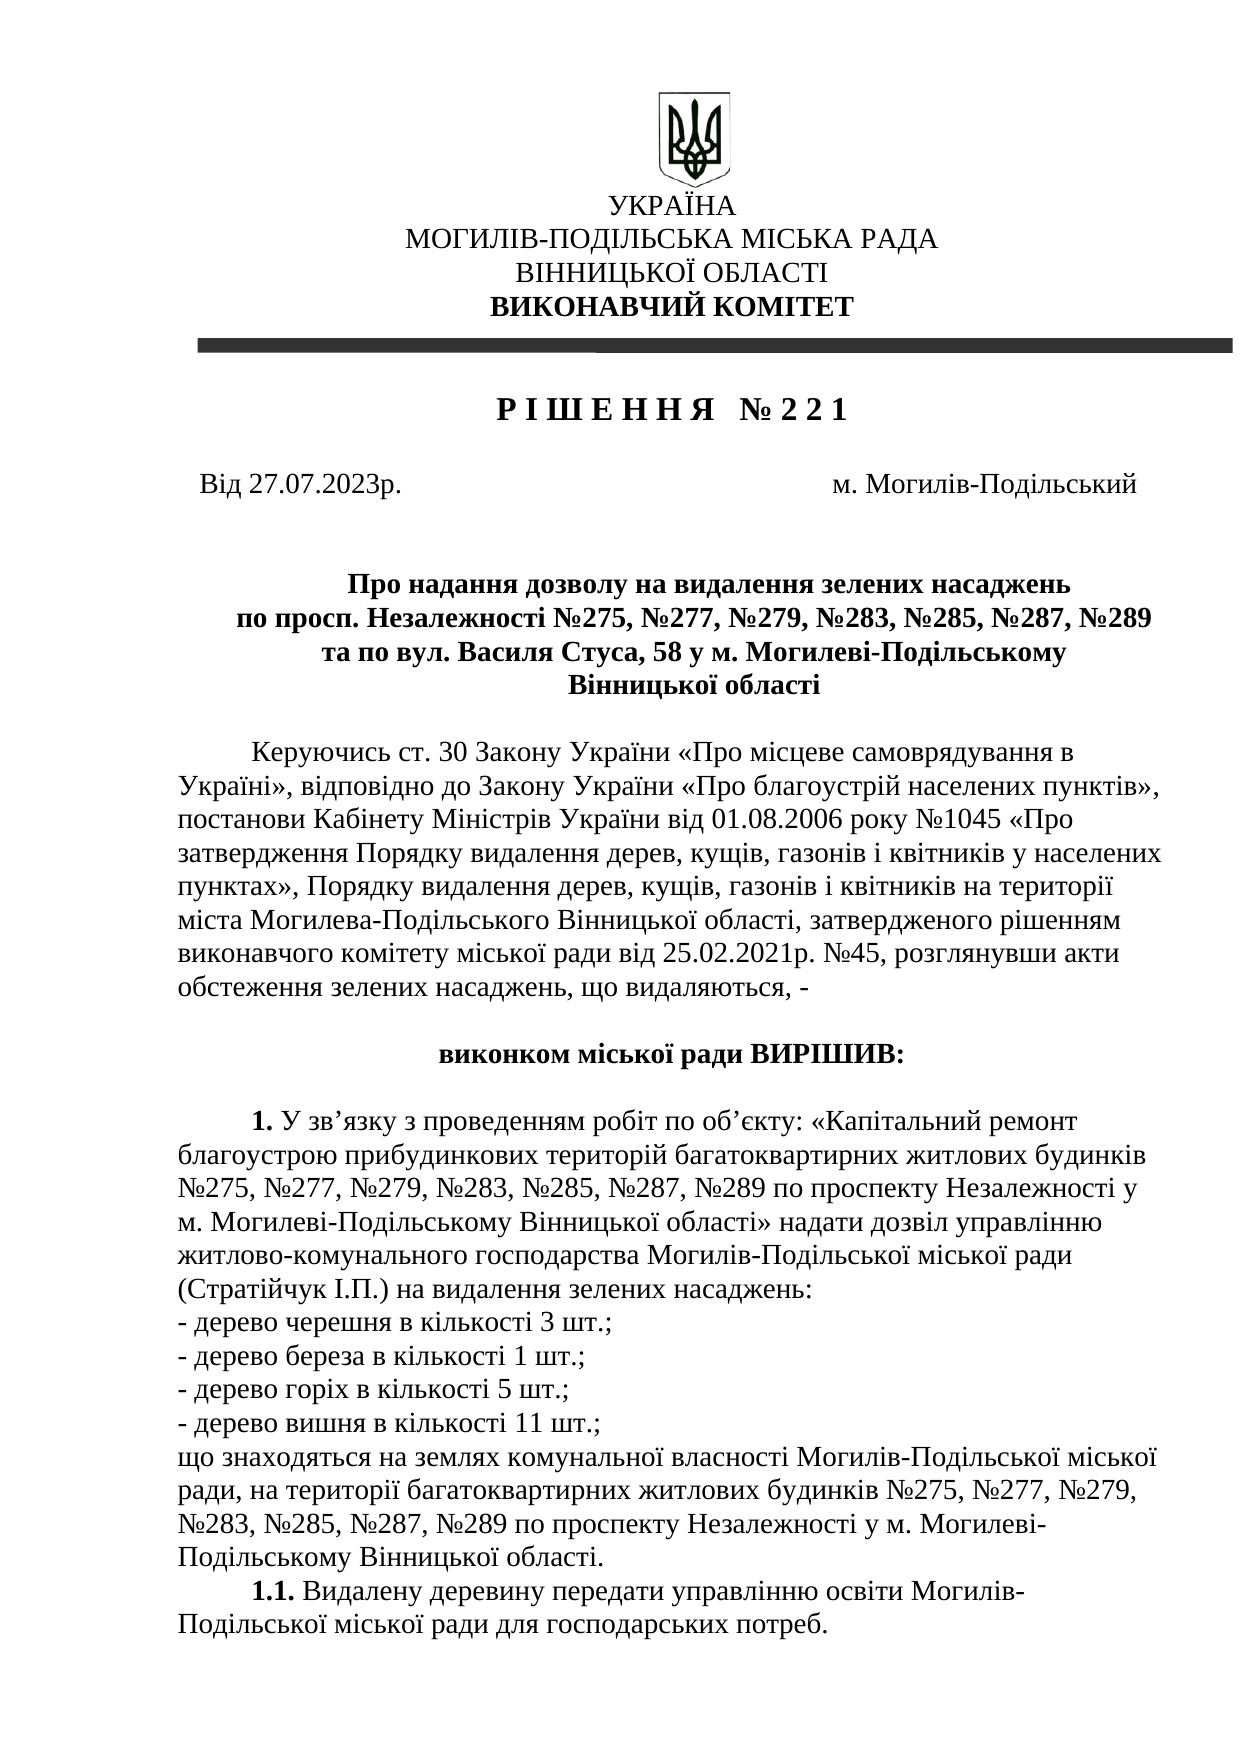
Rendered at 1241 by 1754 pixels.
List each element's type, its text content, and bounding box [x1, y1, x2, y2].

text Керуючись ст. 30 Закону України «Про місцеве самоврядування в Україні», відповідно до Закону України «Про благоустрій населених пунктів», постанови Кабінету Міністрів України від 01.08.2006 року №1045 «Про затвердження Порядку видалення дерев, кущів, газонів і квітників у населених пунктах», Порядку видалення дерев, кущів, газонів і квітників на території міста Могилева-Подільського Вінницької області, затвердженого рішенням виконавчого комітету міської ради від 25.02.2021р. №45, розглянувши акти обстеження зелених насаджень, що видаляються, - [177, 734, 1167, 1003]
picture [658, 92, 731, 188]
text - дерево вишня в кількості 11 шт.; [177, 1405, 1167, 1439]
text - дерево черешня в кількості 3 шт.; [177, 1304, 1167, 1338]
text Вінницької області [177, 667, 1167, 701]
text Про надання дозволу на видалення зелених насаджень [177, 567, 1167, 600]
text №283, №285, №287, №289 по проспекту Незалежності у м. Могилеві-Подільському Вінницької області. [177, 1506, 1167, 1573]
text Від 27.07.2023р. м. Могилів-Подільський [177, 466, 1167, 499]
text що знаходяться на землях комунальної власності Могилів-Подільської міської ради, на території багатоквартирних житлових будинків №275, №277, №279, [177, 1439, 1167, 1506]
text - дерево горіх в кількості 5 шт.; [177, 1372, 1167, 1405]
text ВИКОНАВЧИЙ КОМІТЕТ [177, 289, 1167, 322]
text 1.1. Видалену деревину передати управлінню освіти Могилів-Подільської міської ради для господарських потреб. [177, 1573, 1167, 1640]
text та по вул. Василя Стуса, 58 у м. Могилеві-Подільському [177, 634, 1167, 667]
text по просп. Незалежності №275, №277, №279, №283, №285, №287, №289 [177, 600, 1167, 634]
text - дерево береза в кількості 1 шт.; [177, 1338, 1167, 1372]
text 1. У зв’язку з проведенням робіт по об’єкту: «Капітальний ремонт благоустрою прибудинкових територій багатоквартирних житлових будинків №275, №277, №279, №283, №285, №287, №289 по проспекту Незалежності у м. Могилеві-Подільському Вінницької області» надати дозвіл управлінню житлово-комунального господарства Могилів-Подільської міської ради (Стратійчук І.П.) на видалення зелених насаджень: [177, 1103, 1167, 1304]
text РІШЕННЯ №221 [177, 389, 1167, 428]
text УКРАЇНА МОГИЛІВ-ПОДІЛЬСЬКА МІСЬКА РАДА ВІННИЦЬКОЇ ОБЛАСТІ [177, 188, 1167, 289]
text виконком міської ради ВИРІШИВ: [177, 1036, 1167, 1070]
